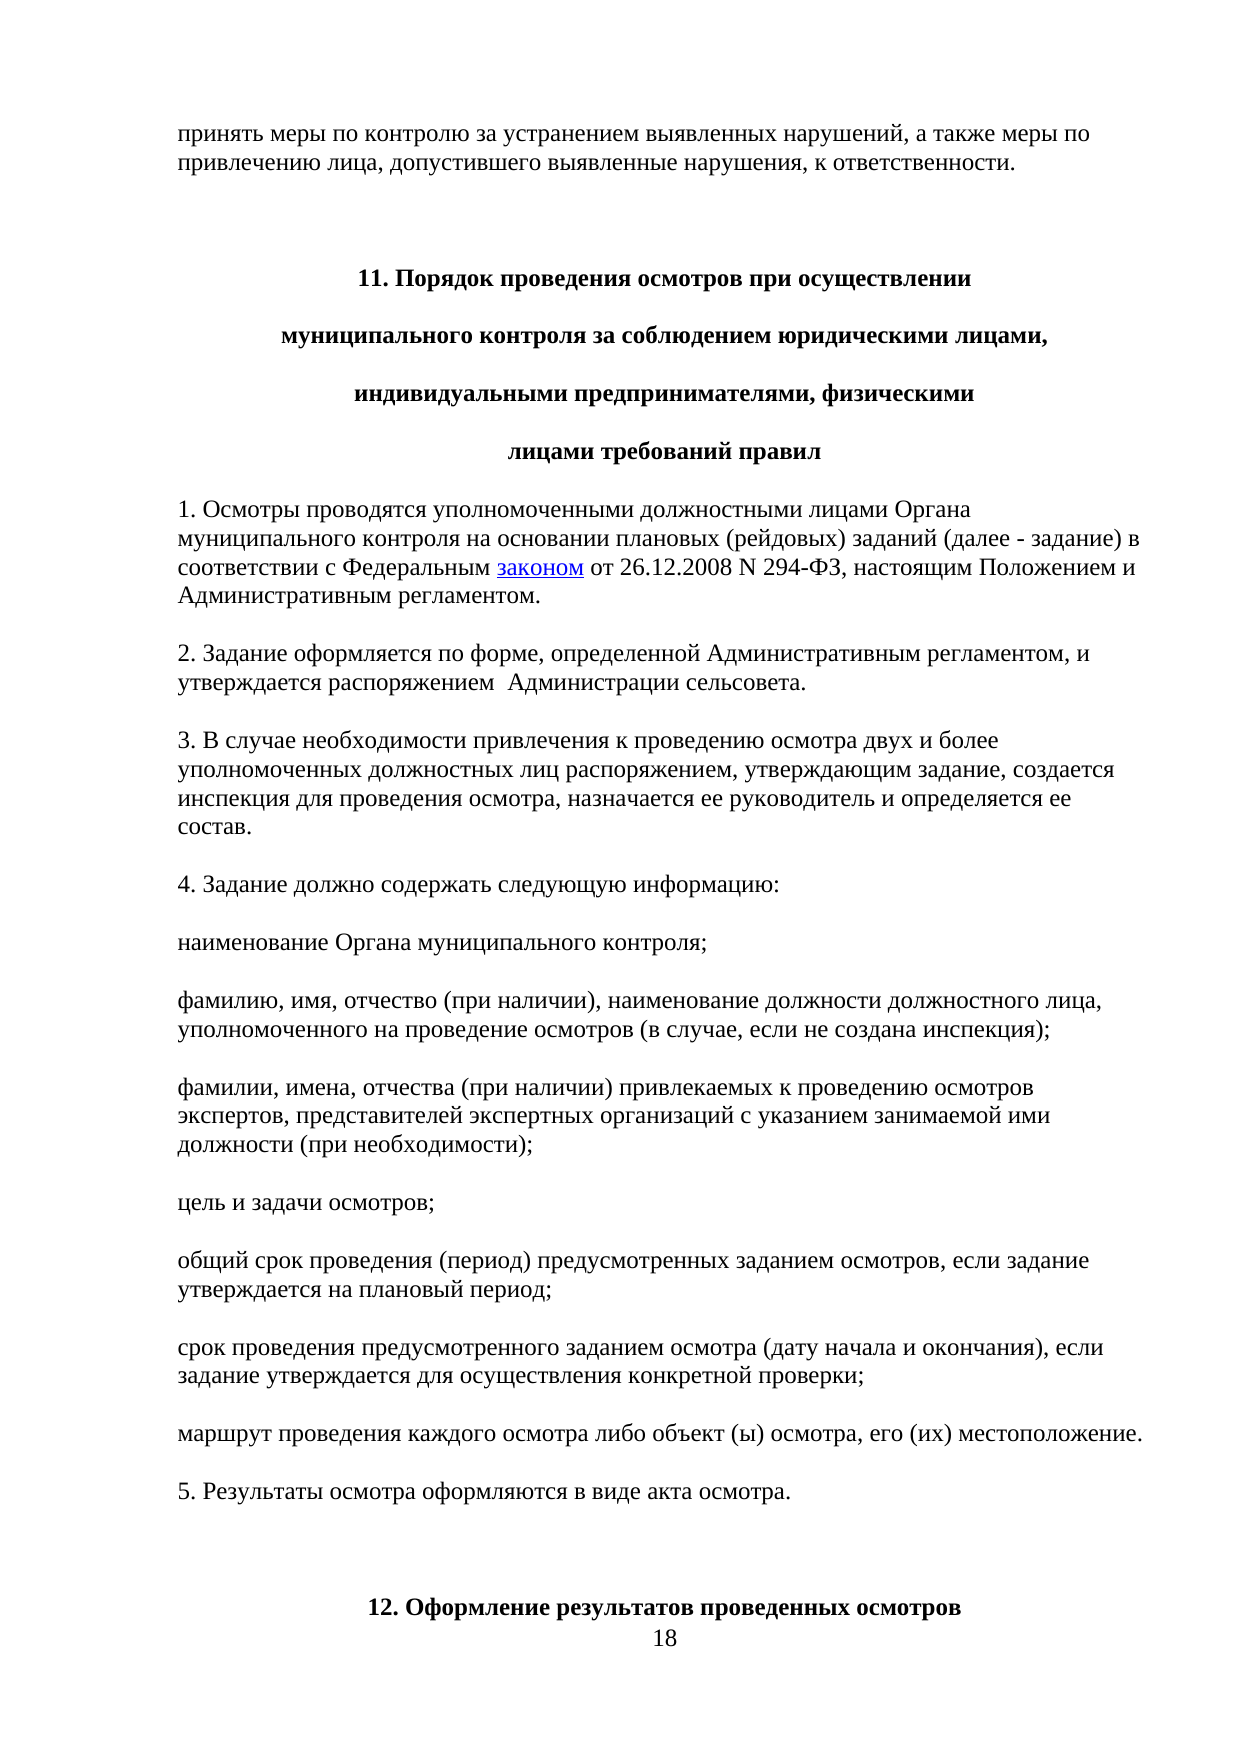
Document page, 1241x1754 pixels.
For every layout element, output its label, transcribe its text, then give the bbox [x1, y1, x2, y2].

text 12. Оформление результатов проведенных осмотров [177, 1592, 1152, 1621]
text принять меры по контролю за устранением выявленных нарушений, а также меры по привлечению лица, допустившего выявленные нарушения, к ответственности. [177, 118, 1152, 176]
text 11. Порядок проведения осмотров при осуществлении [177, 263, 1152, 291]
text общий срок проведения (период) предусмотренных заданием осмотров, если задание утверждается на плановый период; [177, 1245, 1152, 1303]
text фамилии, имена, отчества (при наличии) привлекаемых к проведению осмотров экспертов, представителей экспертных организаций с указанием занимаемой ими должности (при необходимости); [177, 1072, 1152, 1158]
text цель и задачи осмотров; [177, 1187, 1152, 1216]
text наименование Органа муниципального контроля; [177, 927, 1152, 956]
text срок проведения предусмотренного заданием осмотра (дату начала и окончания), если задание утверждается для осуществления конкретной проверки; [177, 1332, 1152, 1389]
text муниципального контроля за соблюдением юридическими лицами, [177, 321, 1152, 349]
text лицами требований правил [177, 436, 1152, 465]
text 1. Осмотры проводятся уполномоченными должностными лицами Органа муниципального контроля на основании плановых (рейдовых) заданий (далее - задание) в соответствии с Федеральным законом от 26.12.2008 N 294-ФЗ, настоящим Положением и Административным регламентом. [177, 494, 1152, 609]
text индивидуальными предпринимателями, физическими [177, 378, 1152, 407]
text маршрут проведения каждого осмотра либо объект (ы) осмотра, его (их) местоположение. [177, 1418, 1152, 1447]
text фамилию, имя, отчество (при наличии), наименование должности должностного лица, уполномоченного на проведение осмотров (в случае, если не создана инспекция); [177, 985, 1152, 1043]
text 3. В случае необходимости привлечения к проведению осмотра двух и более уполномоченных должностных лиц распоряжением, утверждающим задание, создается инспекция для проведения осмотра, назначается ее руководитель и определяется ее состав. [177, 725, 1152, 840]
text 2. Задание оформляется по форме, определенной Административным регламентом, и утверждается распоряжением Администрации сельсовета. [177, 638, 1152, 696]
text 5. Результаты осмотра оформляются в виде акта осмотра. [177, 1476, 1152, 1505]
text 4. Задание должно содержать следующую информацию: [177, 869, 1152, 898]
